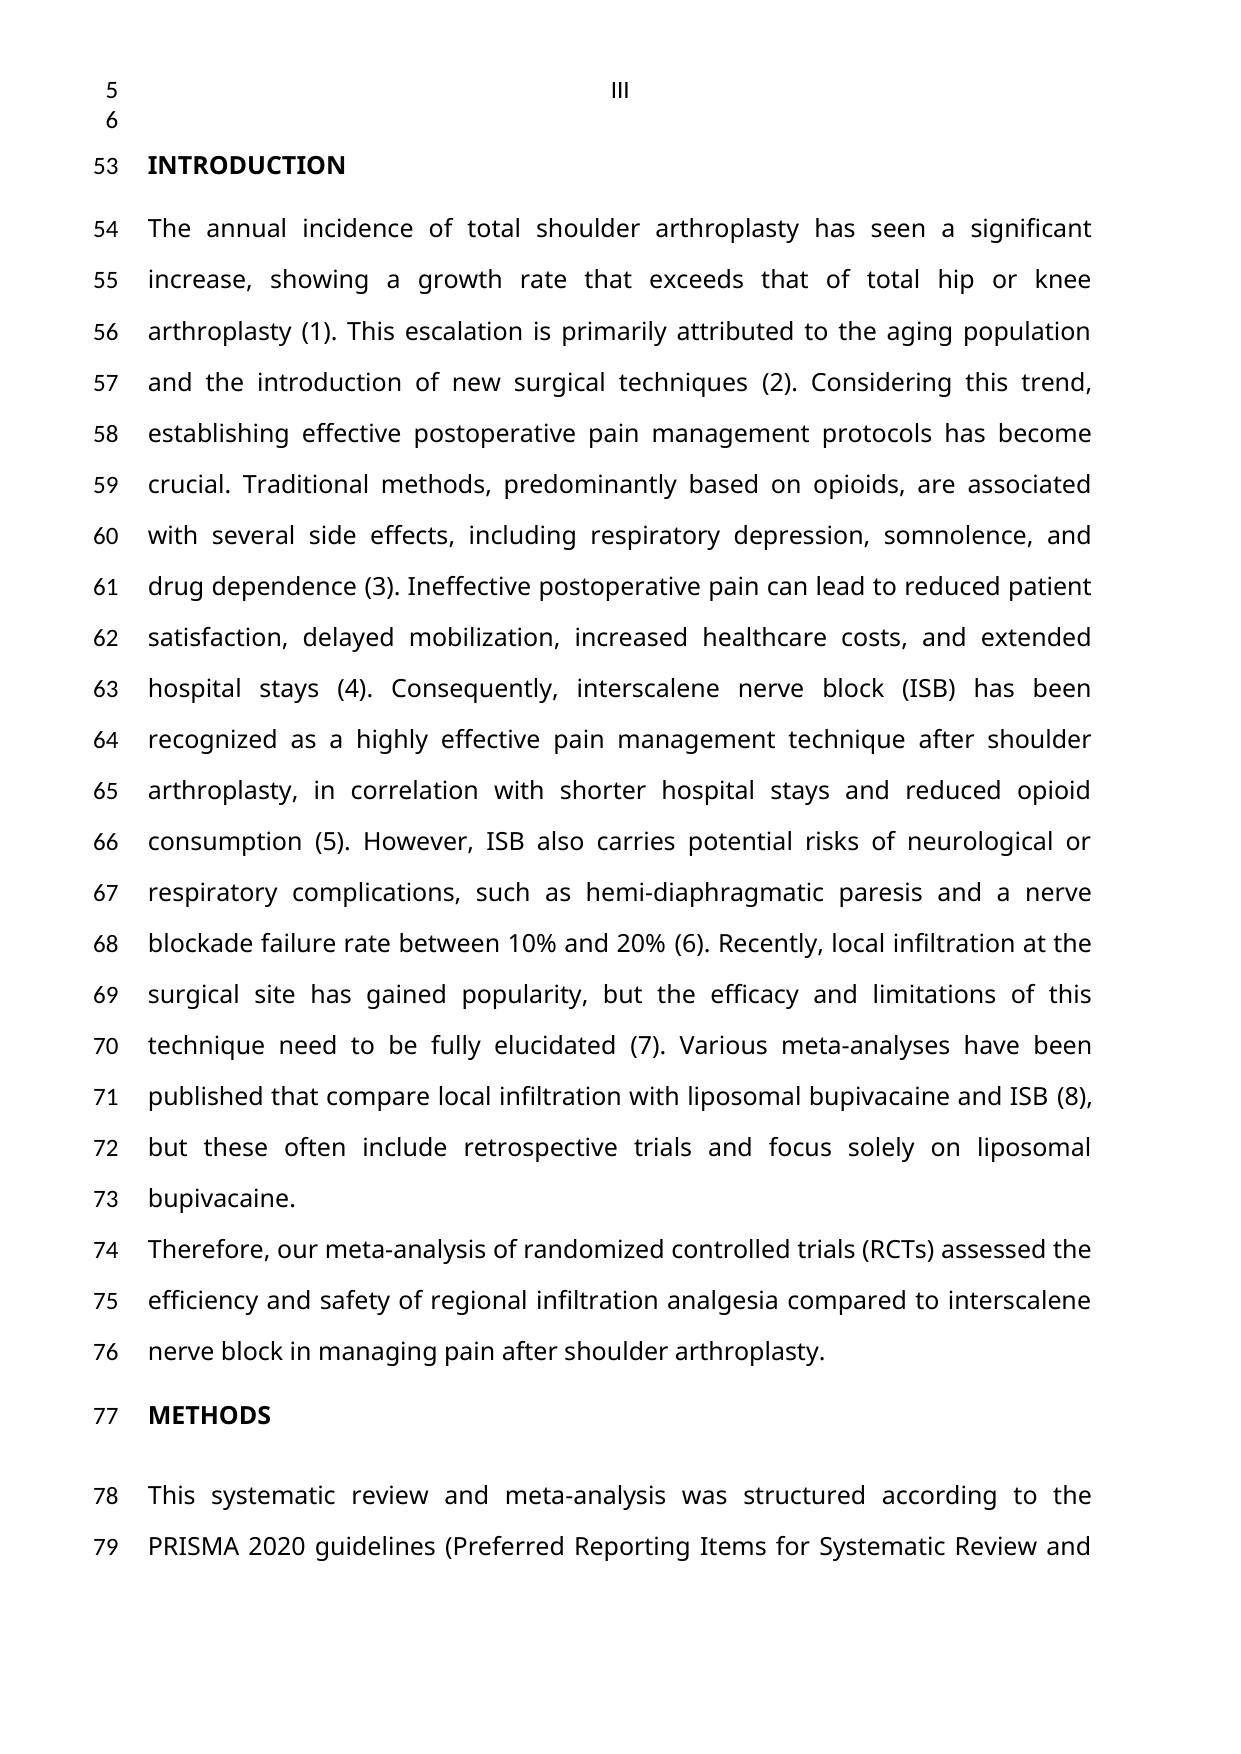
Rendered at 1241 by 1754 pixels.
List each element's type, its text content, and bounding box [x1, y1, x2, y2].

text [148, 1478, 1093, 1563]
subtitle METHODS [148, 1398, 1093, 1432]
subtitle INTRODUCTION [148, 148, 1093, 182]
text The annual incidence of total shoulder arthroplasty has seen a significant increase, showing a growth rate that exceeds that of total hip or knee arthroplasty (1). This escalation is primarily attributed to the aging population and the introduction of new surgical techniques (2). Considering this trend, establishing effective postoperative pain management protocols has become crucial. Traditional methods, predominantly based on opioids, are associated with several side effects, including respiratory depression, somnolence, and drug dependence (3). Ineffective postoperative pain can lead to reduced patient satisfaction, delayed mobilization, increased healthcare costs, and extended hospital stays (4). Consequently, interscalene nerve block (ISB) has been recognized as a highly effective pain management technique after shoulder arthroplasty, in correlation with shorter hospital stays and reduced opioid consumption (5). However, ISB also carries potential risks of neurological or respiratory complications, such as hemi-diaphragmatic paresis and a nerve blockade failure rate between 10% and 20% (6). Recently, local infiltration at the surgical site has gained popularity, but the efficacy and limitations of this technique need to be fully elucidated (7). Various meta-analyses have been published that compare local infiltration with liposomal bupivacaine and ISB (8), but these often include retrospective trials and focus solely on liposomal bupivacaine. [148, 211, 1093, 1215]
text Therefore, our meta-analysis of randomized controlled trials (RCTs) assessed the efficiency and safety of regional infiltration analgesia compared to interscalene nerve block in managing pain after shoulder arthroplasty. [148, 1232, 1093, 1368]
